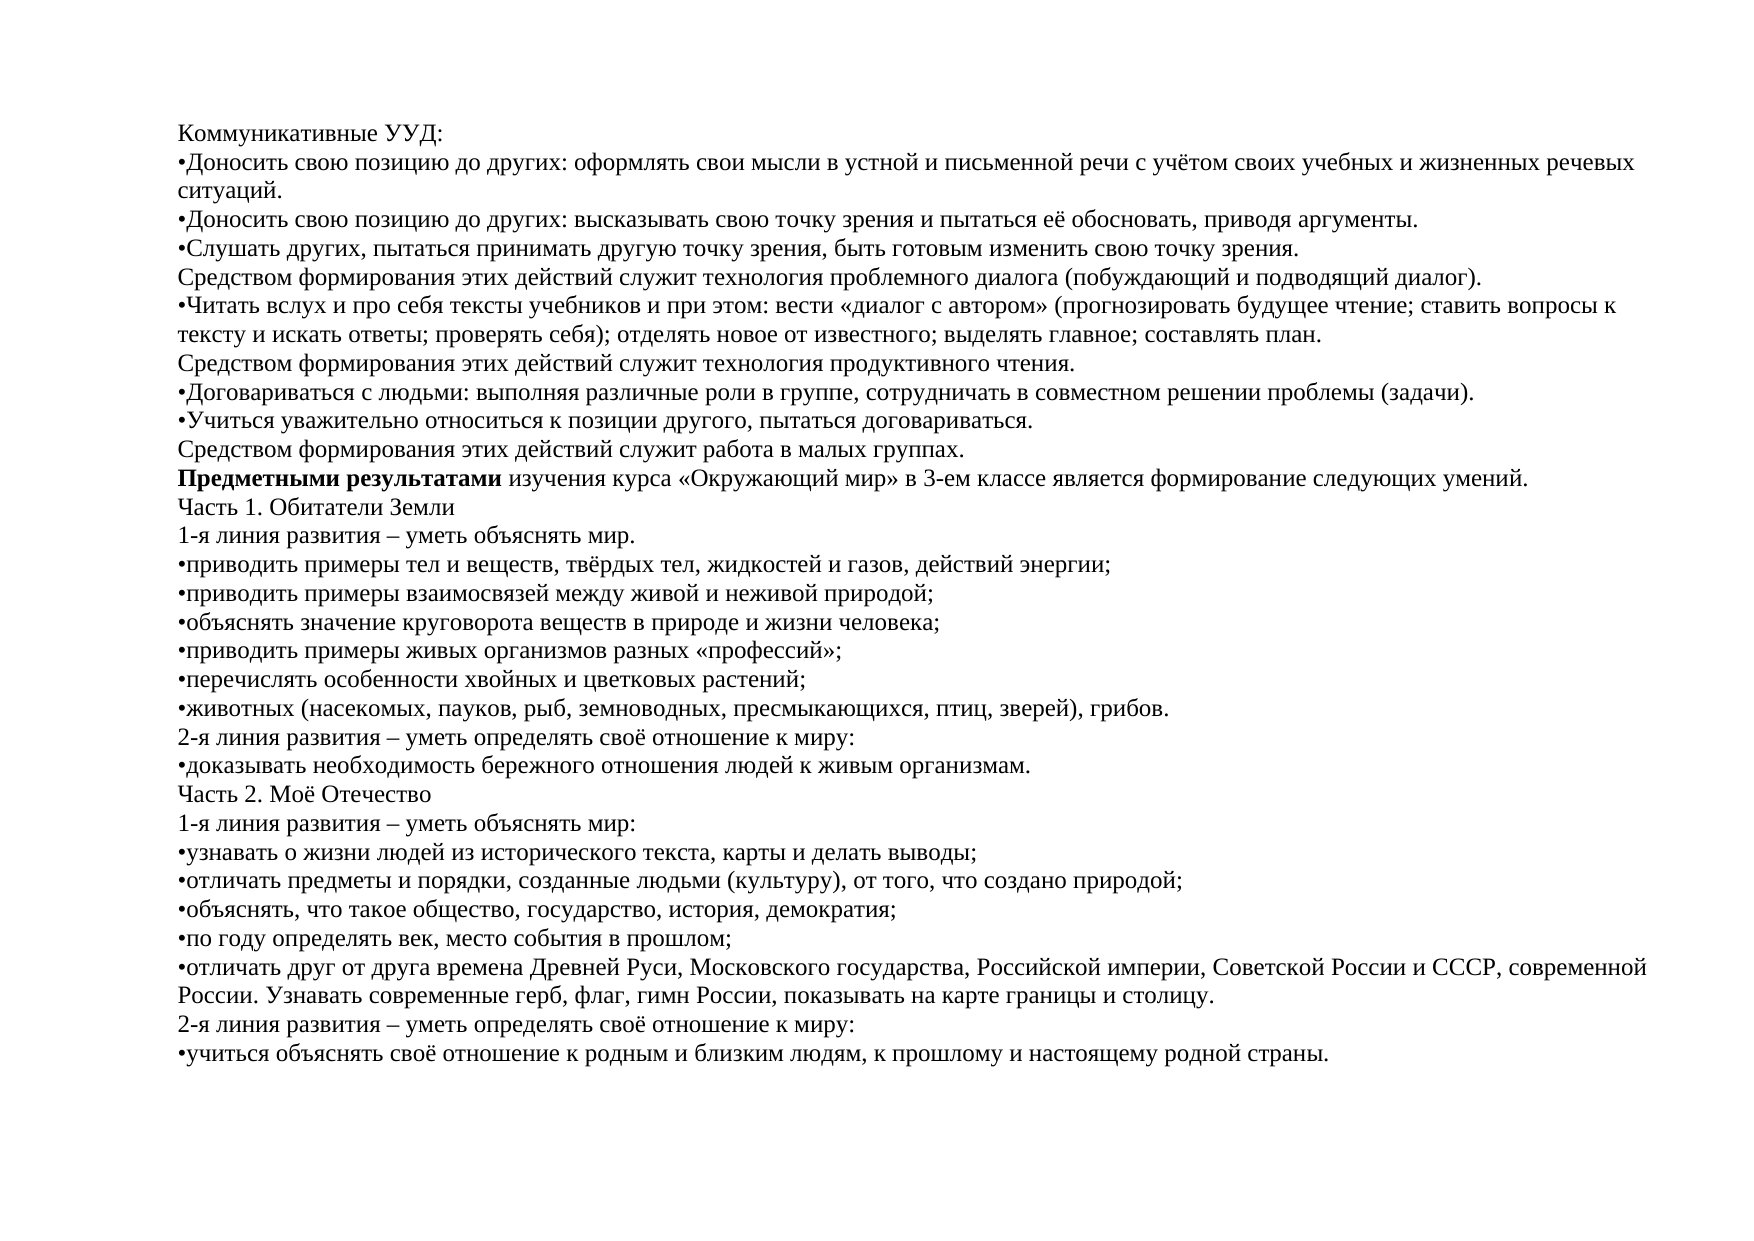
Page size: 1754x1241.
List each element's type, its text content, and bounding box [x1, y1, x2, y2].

text •Доносить свою позицию до других: высказывать свою точку зрения и пытаться её обосновать, приводя аргументы. [177, 204, 1665, 233]
text Предметными результатами изучения курса «Окружающий мир» в 3-ем классе является формирование следующих умений. [177, 463, 1665, 492]
text •отличать друг от друга времена Древней Руси, Московского государства, Российской империи, Советской России и СССР, современной России. Узнавать современные герб, флаг, гимн России, показывать на карте границы и столицу. [177, 952, 1665, 1009]
text 1-я линия развития – уметь объяснять мир. [177, 521, 1665, 549]
text •узнавать о жизни людей из исторического текста, карты и делать выводы; [177, 837, 1665, 866]
text 2-я линия развития – уметь определять своё отношение к миру: [177, 722, 1665, 751]
text •Доносить свою позицию до других: оформлять свои мысли в устной и письменной речи с учётом своих учебных и жизненных речевых ситуаций. [177, 147, 1665, 204]
text •доказывать необходимость бережного отношения людей к живым организмам. [177, 751, 1665, 779]
text •учиться объяснять своё отношение к родным и близким людям, к прошлому и настоящему родной страны. [177, 1038, 1665, 1067]
text •Учиться уважительно относиться к позиции другого, пытаться договариваться. [177, 406, 1665, 434]
text Средством формирования этих действий служит технология проблемного диалога (побуждающий и подводящий диалог). [177, 262, 1665, 291]
text •отличать предметы и порядки, созданные людьми (культуру), от того, что создано природой; [177, 866, 1665, 894]
text •Читать вслух и про себя тексты учебников и при этом: вести «диалог с автором» (прогнозировать будущее чтение; ставить вопросы к тексту и искать ответы; проверять себя); отделять новое от известного; выделять главное; составлять план. [177, 291, 1665, 348]
text Часть 2. Моё Отечество [177, 779, 1665, 808]
text •перечислять особенности хвойных и цветковых растений; [177, 664, 1665, 693]
text •приводить примеры взаимосвязей между живой и неживой природой; [177, 578, 1665, 607]
text Средством формирования этих действий служит технология продуктивного чтения. [177, 348, 1665, 377]
text 2-я линия развития – уметь определять своё отношение к миру: [177, 1009, 1665, 1038]
text •приводить примеры живых организмов разных «профессий»; [177, 636, 1665, 664]
text •Договариваться с людьми: выполняя различные роли в группе, сотрудничать в совместном решении проблемы (задачи). [177, 377, 1665, 406]
text •приводить примеры тел и веществ, твёрдых тел, жидкостей и газов, действий энергии; [177, 549, 1665, 578]
text •животных (насекомых, пауков, рыб, земноводных, пресмыкающихся, птиц, зверей), грибов. [177, 693, 1665, 722]
text Средством формирования этих действий служит работа в малых группах. [177, 434, 1665, 463]
text Часть 1. Обитатели Земли [177, 492, 1665, 521]
text •объяснять значение круговорота веществ в природе и жизни человека; [177, 607, 1665, 636]
text •Слушать других, пытаться принимать другую точку зрения, быть готовым изменить свою точку зрения. [177, 233, 1665, 262]
text •по году определять век, место события в прошлом; [177, 923, 1665, 952]
text •объяснять, что такое общество, государство, история, демократия; [177, 894, 1665, 923]
text 1-я линия развития – уметь объяснять мир: [177, 808, 1665, 837]
text Коммуникативные УУД: [177, 118, 1665, 147]
